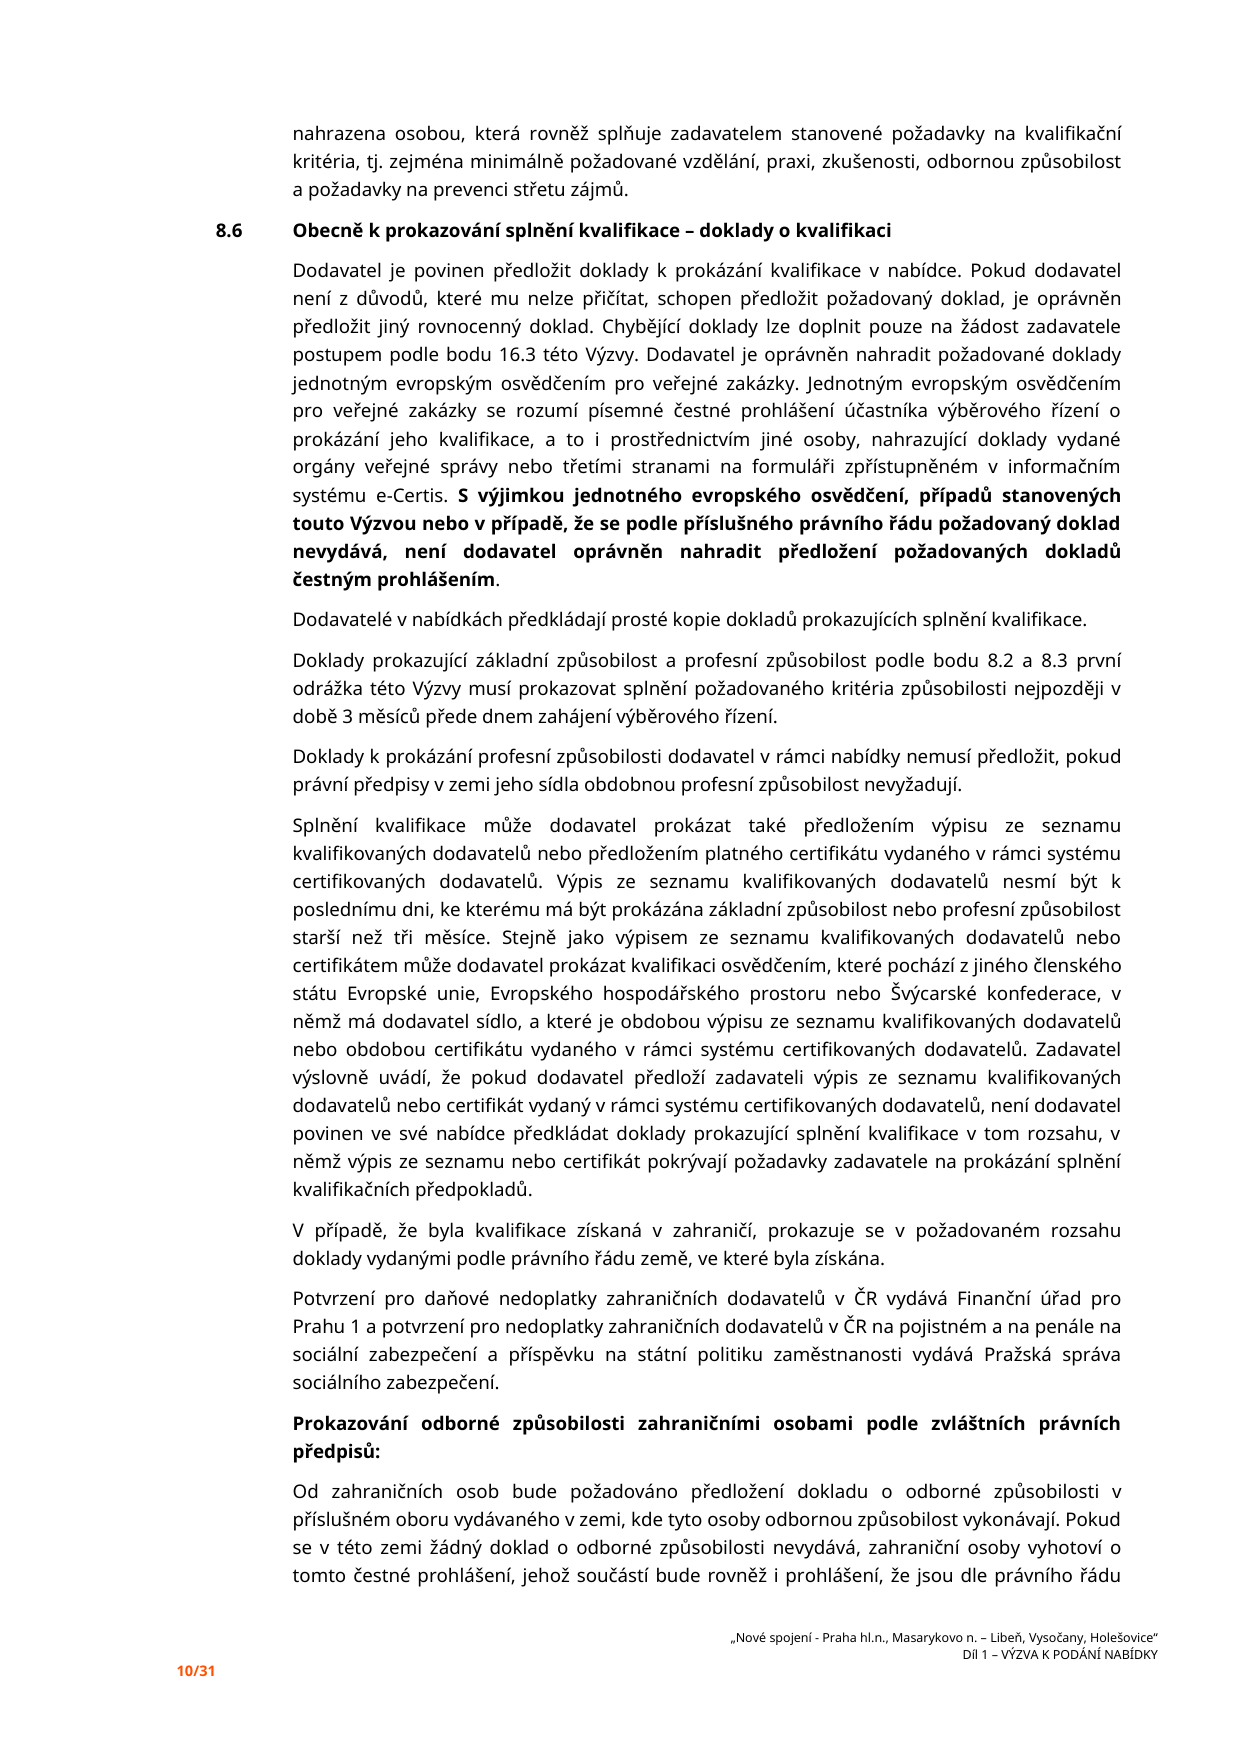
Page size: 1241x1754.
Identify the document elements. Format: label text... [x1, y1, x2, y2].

text Obecně k prokazování splnění kvalifikace – doklady o kvalifikaci [216, 217, 1122, 243]
text Potvrzení pro daňové nedoplatky zahraničních dodavatelů v ČR vydává Finanční úřad pro Prahu 1 a potvrzení pro nedoplatky zahraničních dodavatelů v ČR na pojistném a na penále na sociální zabezpečení a příspěvku na státní politiku zaměstnanosti vydává Pražská správa sociálního zabezpečení. [292, 1285, 1122, 1395]
text Dodavatel je povinen předložit doklady k prokázání kvalifikace v nabídce. Pokud dodavatel není z důvodů, které mu nelze přičítat, schopen předložit požadovaný doklad, je oprávněn předložit jiný rovnocenný doklad. Chybějící doklady lze doplnit pouze na žádost zadavatele postupem podle bodu 16.3 této Výzvy. Dodavatel je oprávněn nahradit požadované doklady jednotným evropským osvědčením pro veřejné zakázky. Jednotným evropským osvědčením pro veřejné zakázky se rozumí písemné čestné prohlášení účastníka výběrového řízení o prokázání jeho kvalifikace, a to i prostřednictvím jiné osoby, nahrazující doklady vydané orgány veřejné správy nebo třetími stranami na formuláři zpřístupněném v informačním systému e-Certis. S výjimkou jednotného evropského osvědčení, případů stanovených touto Výzvou nebo v případě, že se podle příslušného právního řádu požadovaný doklad nevydává, není dodavatel oprávněn nahradit předložení požadovaných dokladů čestným prohlášením. [292, 258, 1122, 591]
text Doklady prokazující základní způsobilost a profesní způsobilost podle bodu 8.2 a 8.3 první odrážka této Výzvy musí prokazovat splnění požadovaného kritéria způsobilosti nejpozději v době 3 měsíců přede dnem zahájení výběrového řízení. [292, 647, 1122, 728]
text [292, 1478, 1122, 1588]
text V případě, že byla kvalifikace získaná v zahraničí, prokazuje se v požadovaném rozsahu doklady vydanými podle právního řádu země, ve které byla získána. [292, 1217, 1122, 1270]
text Prokazování odborné způsobilosti zahraničními osobami podle zvláštních právních předpisů: [292, 1410, 1122, 1463]
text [292, 121, 1122, 202]
text Splnění kvalifikace může dodavatel prokázat také předložením výpisu ze seznamu kvalifikovaných dodavatelů nebo předložením platného certifikátu vydaného v rámci systému certifikovaných dodavatelů. Výpis ze seznamu kvalifikovaných dodavatelů nesmí být k poslednímu dni, ke kterému má být prokázána základní způsobilost nebo profesní způsobilost starší než tři měsíce. Stejně jako výpisem ze seznamu kvalifikovaných dodavatelů nebo certifikátem může dodavatel prokázat kvalifikaci osvědčením, které pochází z jiného členského státu Evropské unie, Evropského hospodářského prostoru nebo Švýcarské konfederace, v němž má dodavatel sídlo, a které je obdobou výpisu ze seznamu kvalifikovaných dodavatelů nebo obdobou certifikátu vydaného v rámci systému certifikovaných dodavatelů. Zadavatel výslovně uvádí, že pokud dodavatel předloží zadavateli výpis ze seznamu kvalifikovaných dodavatelů nebo certifikát vydaný v rámci systému certifikovaných dodavatelů, není dodavatel povinen ve své nabídce předkládat doklady prokazující splnění kvalifikace v tom rozsahu, v němž výpis ze seznamu nebo certifikát pokrývají požadavky zadavatele na prokázání splnění kvalifikačních předpokladů. [292, 812, 1122, 1202]
text Doklady k prokázání profesní způsobilosti dodavatel v rámci nabídky nemusí předložit, pokud právní předpisy v zemi jeho sídla obdobnou profesní způsobilost nevyžadují. [292, 743, 1122, 797]
text Dodavatelé v nabídkách předkládají prosté kopie dokladů prokazujících splnění kvalifikace. [292, 606, 1122, 632]
